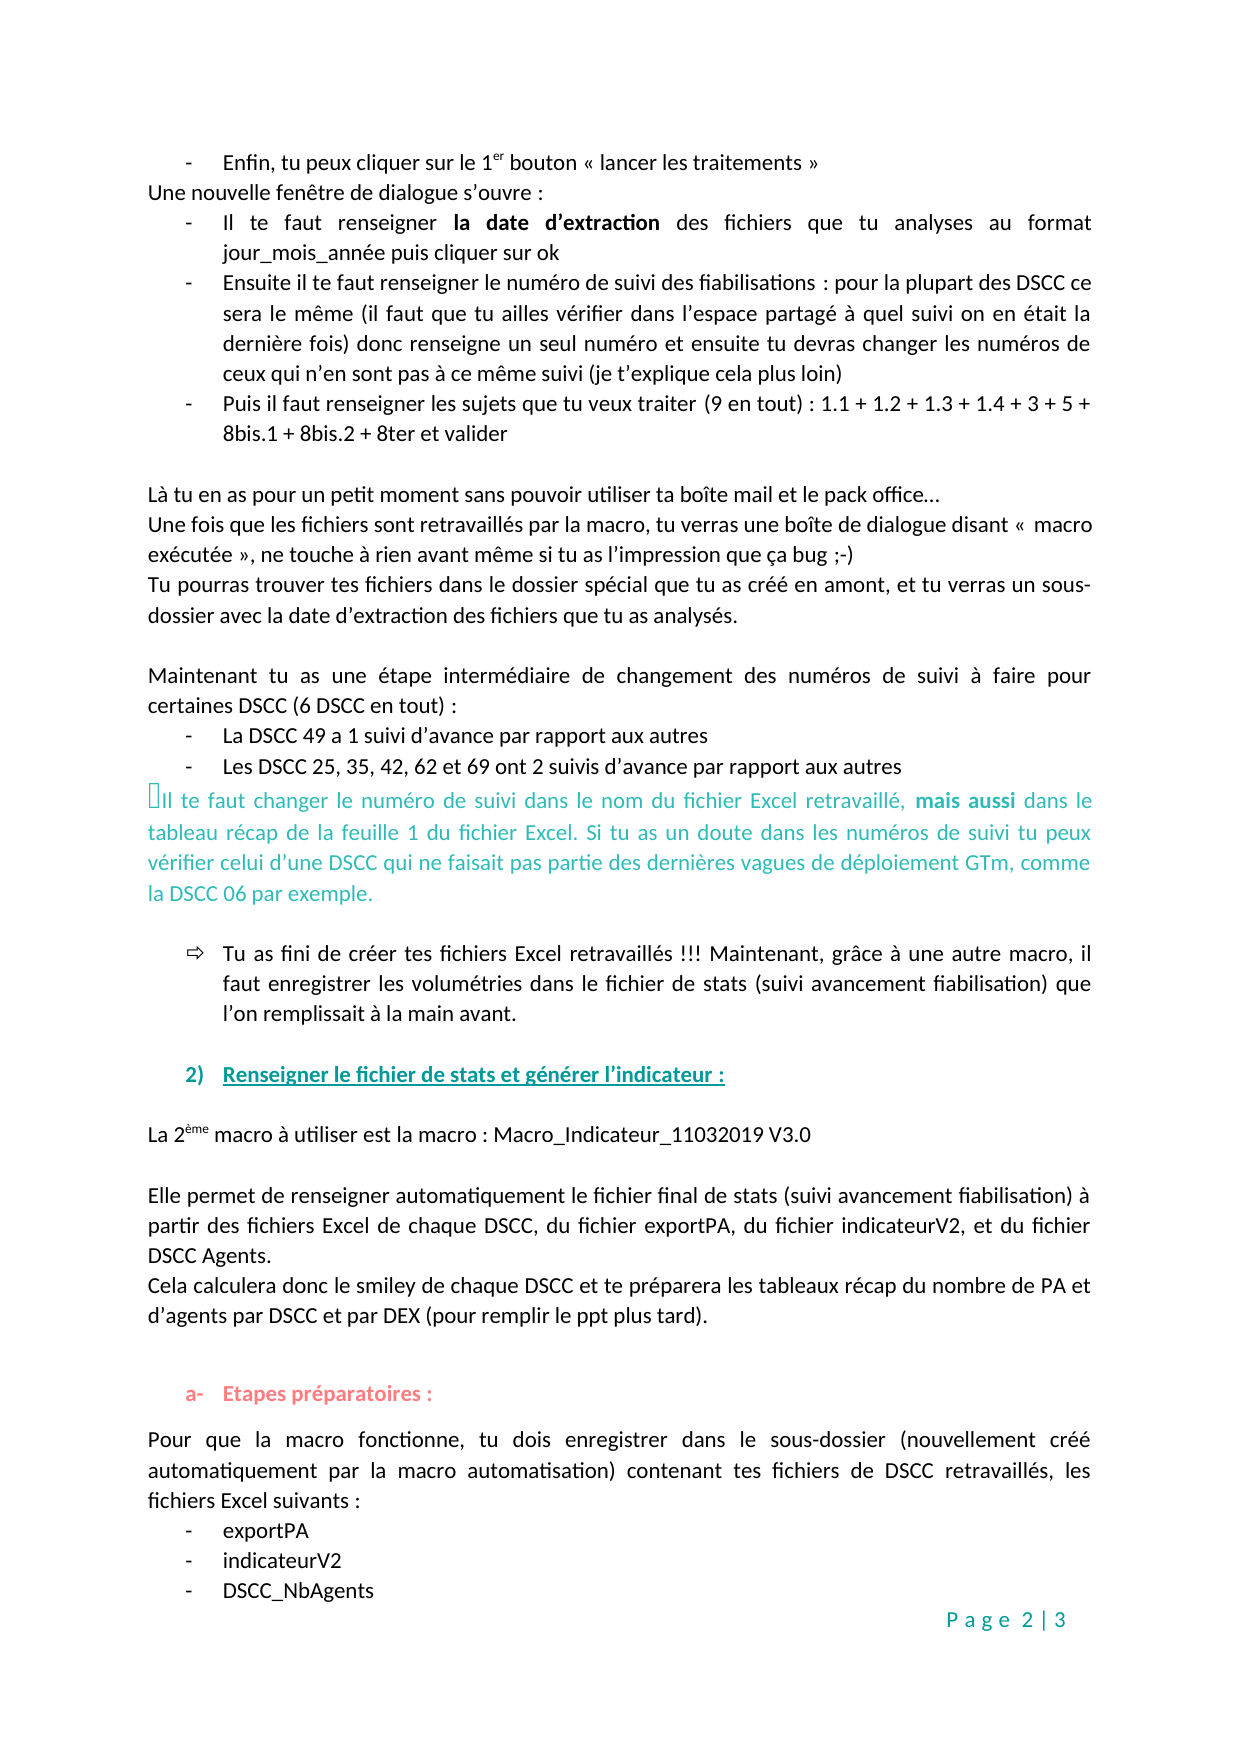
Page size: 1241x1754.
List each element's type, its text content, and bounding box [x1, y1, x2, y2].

list Tu as fini de créer tes fichiers Excel retravaillés !!! Maintenant, grâce à une autre macro, il faut enregistrer les volumétries dans le fichier de stats (suivi avancement fiabilisation) que l’on remplissait à la main avant. [185, 939, 1093, 1027]
list Puis il faut renseigner les sujets que tu veux traiter (9 en tout) : 1.1 + 1.2 + 1.3 + 1.4 + 3 + 5 + 8bis.1 + 8bis.2 + 8ter et valider [185, 389, 1093, 447]
list DSCC_NbAgents [185, 1577, 1093, 1604]
list Il te faut renseigner la date d’extraction des fichiers que tu analyses au format jour_mois_année puis cliquer sur ok [185, 208, 1093, 266]
list Ensuite il te faut renseigner le numéro de suivi des fiabilisations : pour la plupart des DSCC ce sera le même (il faut que tu ailles vérifier dans l’espace partagé à quel suivi on en était la dernière fois) donc renseigne un seul numéro et ensuite tu devras changer les numéros de ceux qui n’en sont pas à ce même suivi (je t’explique cela plus loin) [185, 268, 1093, 387]
list Cela calculera donc le smiley de chaque DSCC et te préparera les tableaux récap du nombre de PA et d’agents par DSCC et par DEX (pour remplir le ppt plus tard). [148, 1271, 1093, 1329]
list Il te faut changer le numéro de suivi dans le nom du fichier Excel retravaillé, mais aussi dans le tableau récap de la feuille 1 du fichier Excel. Si tu as un doute dans les numéros de suivi tu peux vérifier celui d’une DSCC qui ne faisait pas partie des dernières vagues de déploiement GTm, comme la DSCC 06 par exemple. [148, 782, 1093, 907]
list Les DSCC 25, 35, 42, 62 et 69 ont 2 suivis d’avance par rapport aux autres [185, 752, 1093, 780]
list Une nouvelle fenêtre de dialogue s’ouvre : [148, 178, 1093, 206]
list indicateurV2 [185, 1546, 1093, 1574]
list Elle permet de renseigner automatiquement le fichier final de stats (suivi avancement fiabilisation) à partir des fichiers Excel de chaque DSCC, du fichier exportPA, du fichier indicateurV2, et du fichier DSCC Agents. [148, 1181, 1093, 1269]
list Là tu en as pour un petit moment sans pouvoir utiliser ta boîte mail et le pack office… [148, 480, 1093, 508]
list La 2ème macro à utiliser est la macro : Macro_Indicateur_11032019 V3.0 [148, 1120, 1093, 1148]
list Une fois que les fichiers sont retravaillés par la macro, tu verras une boîte de dialogue disant « macro exécutée », ne touche à rien avant même si tu as l’impression que ça bug ;-) [148, 510, 1093, 568]
list exportPA [185, 1516, 1093, 1544]
list Maintenant tu as une étape intermédiaire de changement des numéros de suivi à faire pour certaines DSCC (6 DSCC en tout) : [148, 661, 1093, 719]
text Renseigner le fichier de stats et générer l’indicateur : [185, 1060, 1093, 1088]
list La DSCC 49 a 1 suivi d’avance par rapport aux autres [185, 722, 1093, 749]
list Tu pourras trouver tes fichiers dans le dossier spécial que tu as créé en amont, et tu verras un sous-dossier avec la date d’extraction des fichiers que tu as analysés. [148, 571, 1093, 629]
list Enfin, tu peux cliquer sur le 1er bouton « lancer les traitements » [185, 148, 1093, 176]
list Pour que la macro fonctionne, tu dois enregistrer dans le sous-dossier (nouvellement créé automatiquement par la macro automatisation) contenant tes fichiers de DSCC retravaillés, les fichiers Excel suivants : [148, 1426, 1093, 1514]
list Etapes préparatoires : [185, 1379, 1093, 1407]
